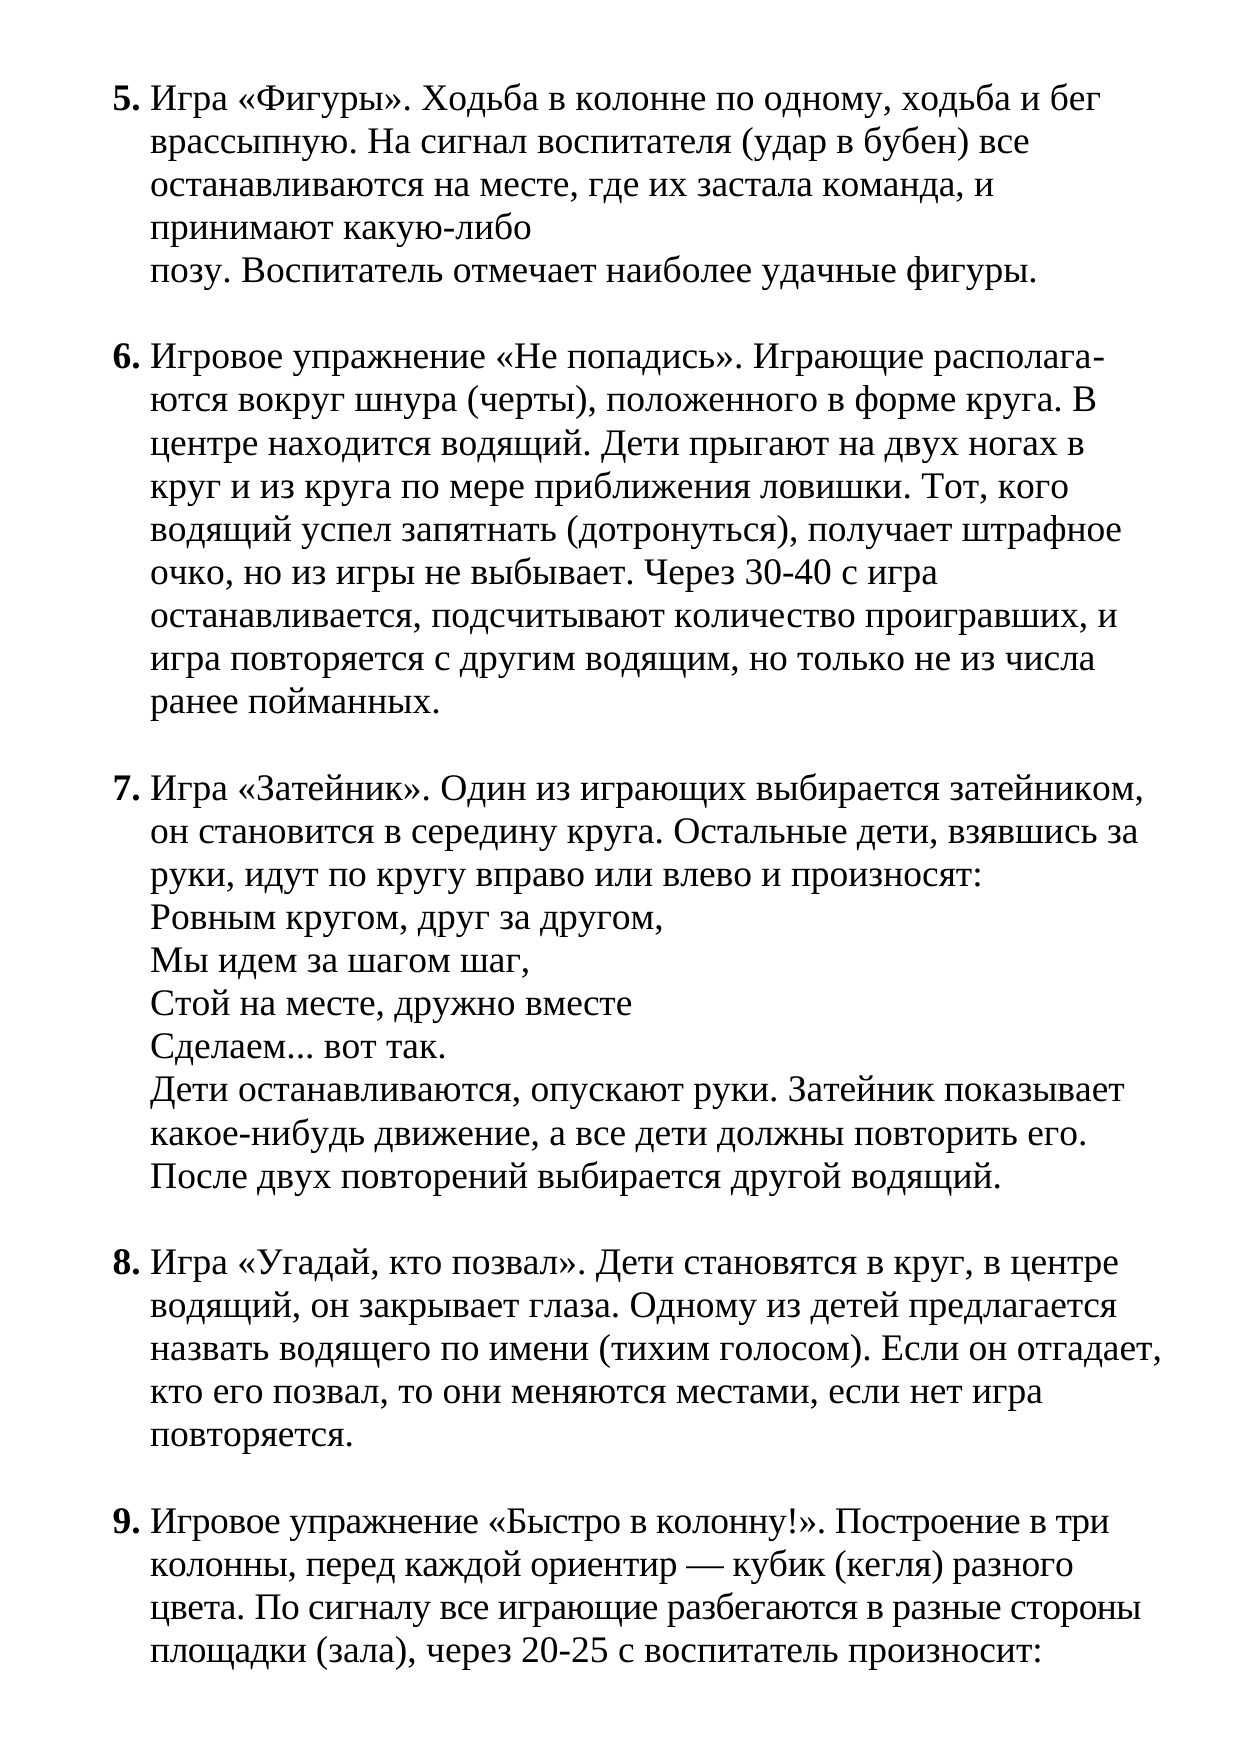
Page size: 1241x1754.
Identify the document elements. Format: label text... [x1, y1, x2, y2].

list Игра «Угадай, кто позвал». Дети становятся в круг, в центре водящий, он закрывает глаза. Одному из детей предлагается назвать водящего по имени (тихим голосом). Если он отгадает, кто его позвал, то они меняются местами, если нет игра повторяется. [112, 1239, 1165, 1455]
list Игра «Фигуры». Ходьба в колонне по одному, ходьба и бег врассыпную. На сигнал воспитателя (удар в бубен) все останавливаются на месте, где их застала команда, и принимают какую-либо позу. Воспитатель отмечает наиболее удачные фигуры. [112, 75, 1165, 291]
text Дети останавливаются, опускают руки. Затейник показывает какое-нибудь движение, а все дети должны повторить его. После двух повторений выбирается другой водящий. [150, 1067, 1165, 1196]
text Ровным кругом, друг за другом, [150, 894, 1165, 937]
text Мы идем за шагом шаг, [150, 937, 1165, 981]
text Стой на месте, дружно вместе [150, 981, 1165, 1024]
list Игровое упражнение «Не попадись». Играющие располагаются вокруг шнура (черты), положенного в форме круга. В центре находится водящий. Дети прыгают на двух ногах в круг и из круга по мере приближения ловишки. Тот, кого водящий успел запятнать (дотронуться), получает штрафное очко, но из игры не выбывает. Через 30-40 с игра останавливается, подсчитывают количество проигравших, и игра повторяется с другим водящим, но только не из числа ранее пойманных. [112, 334, 1165, 722]
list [112, 1498, 1165, 1671]
list Игра «Затейник». Один из играющих выбирается затейником, он становится в середину круга. Остальные дети, взявшись за руки, идут по кругу вправо или влево и произносят: [112, 765, 1165, 894]
text Сделаем... вот так. [150, 1024, 1165, 1067]
